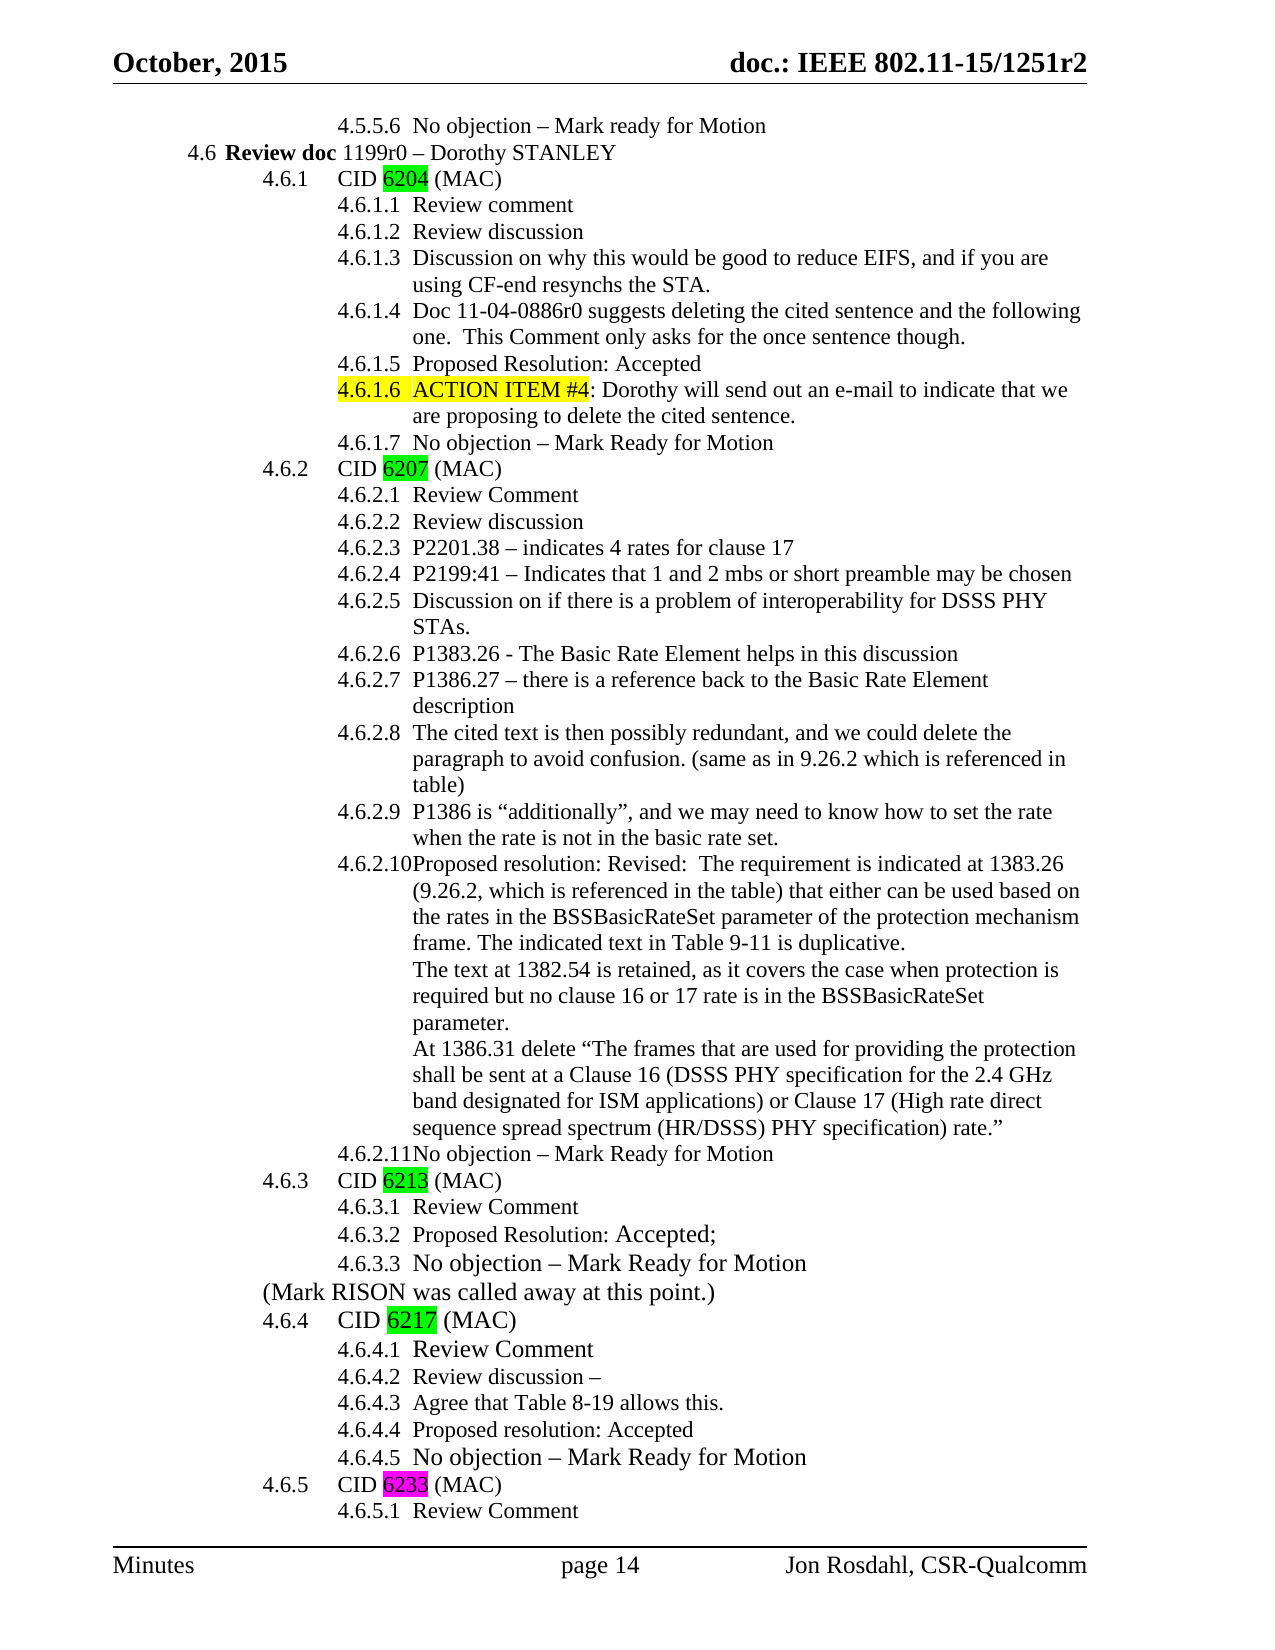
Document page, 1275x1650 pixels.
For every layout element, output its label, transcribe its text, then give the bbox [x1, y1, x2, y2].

list Proposed Resolution: Accepted; [337, 1219, 1087, 1248]
list Proposed resolution: Revised: The requirement is indicated at 1383.26 (9.26.2, which is referenced in the table) that either can be used based on the rates in the BSSBasicRateSet parameter of the protection mechanism frame. The indicated text in Table 9-11 is duplicative. [337, 850, 1087, 956]
list Discussion on if there is a problem of interoperability for DSSS PHY STAs. [337, 587, 1087, 639]
list Review discussion [337, 218, 1087, 244]
list P1383.26 - The Basic Rate Element helps in this discussion [337, 639, 1087, 666]
text The text at 1382.54 is retained, as it covers the case when protection is required but no clause 16 or 17 rate is in the BSSBasicRateSet parameter. [412, 956, 1087, 1035]
list Review Comment [337, 1497, 1087, 1524]
text At 1386.31 delete “The frames that are used for providing the protection shall be sent at a Clause 16 (DSSS PHY specification for the 2.4 GHz band designated for ISM applications) or Clause 17 (High rate direct sequence spread spectrum (HR/DSSS) PHY specification) rate.” [412, 1035, 1087, 1140]
list Discussion on why this would be good to reduce EIFS, and if you are using CF-end resynchs the STA. [337, 244, 1087, 297]
list P2199:41 – Indicates that 1 and 2 mbs or short preamble may be chosen [337, 561, 1087, 587]
list CID 6204 (MAC) [428, 165, 1087, 192]
list Review comment [337, 192, 1087, 218]
list Review doc 1199r0 – Dorothy STANLEY [187, 139, 1087, 165]
list No objection – Mark Ready for Motion [337, 1442, 1087, 1471]
list Review discussion – [337, 1363, 1087, 1389]
list Doc 11-04-0886r0 suggests deleting the cited sentence and the following one. This Comment only asks for the once sentence though. [337, 297, 1087, 350]
list Agree that Table 8-19 allows this. [337, 1389, 1087, 1416]
text (Mark RISON was called away at this point.) [262, 1277, 1087, 1306]
list No objection – Mark Ready for Motion [337, 429, 1087, 455]
list CID 6217 (MAC) [437, 1306, 1087, 1334]
list CID 6204 (MAC) [262, 165, 383, 192]
list CID 6217 (MAC) [262, 1306, 387, 1334]
list Review Comment [337, 1334, 1087, 1363]
list Review Comment [337, 1193, 1087, 1219]
list CID 6233 (MAC) [262, 1471, 383, 1497]
list The cited text is then possibly redundant, and we could delete the paragraph to avoid confusion. (same as in 9.26.2 which is referenced in table) [337, 719, 1087, 798]
list Review Comment [337, 481, 1087, 508]
list CID 6213 (MAC) [428, 1167, 1087, 1193]
list Proposed Resolution: Accepted [337, 350, 1087, 376]
list No objection – Mark ready for Motion [337, 112, 1087, 139]
list CID 6207 (MAC) [262, 455, 383, 481]
list No objection – Mark Ready for Motion [337, 1140, 1087, 1167]
list P1386.27 – there is a reference back to the Basic Rate Element description [337, 666, 1087, 719]
list Review discussion [337, 508, 1087, 534]
list CID 6233 (MAC) [428, 1471, 1087, 1497]
list P1386 is “additionally”, and we may need to know how to set the rate when the rate is not in the basic rate set. [337, 798, 1087, 850]
list CID 6207 (MAC) [428, 455, 1087, 481]
list Proposed resolution: Accepted [337, 1416, 1087, 1442]
list ACTION ITEM #4: Dorothy will send out an e-mail to indicate that we are proposing to delete the cited sentence. [337, 376, 1087, 429]
list No objection – Mark Ready for Motion [337, 1248, 1087, 1277]
list CID 6213 (MAC) [262, 1167, 383, 1193]
list P2201.38 – indicates 4 rates for clause 17 [337, 534, 1087, 561]
